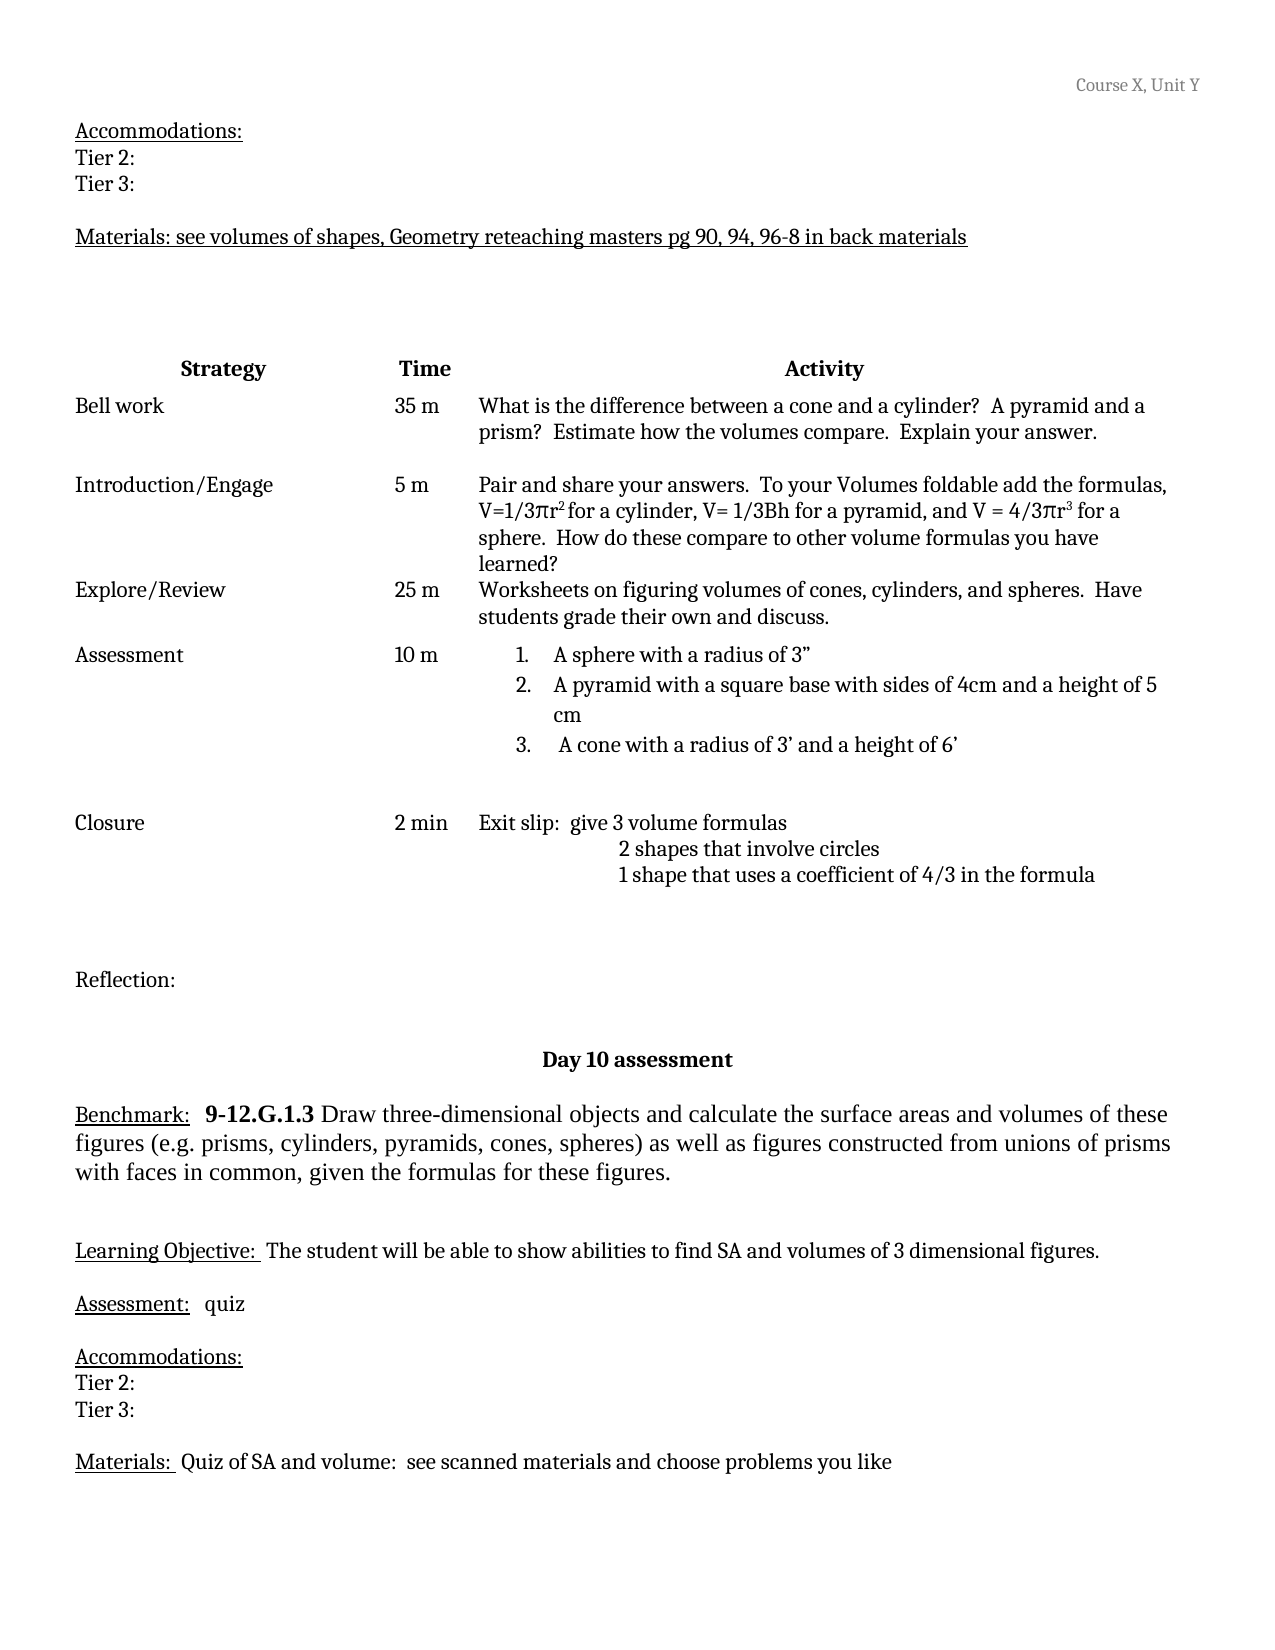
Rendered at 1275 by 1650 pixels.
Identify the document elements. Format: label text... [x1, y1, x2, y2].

text Tier 3: [75, 171, 1200, 197]
table_cell Exit slip: give 3 volume formulas 2 shapes that involve circles 1 shape that uses a coefficient of 4/3 in the formula [467, 810, 1182, 941]
table_header Activity [467, 355, 1182, 393]
text Day 10 assessment [75, 1046, 1200, 1073]
text Reflection: [75, 967, 1200, 994]
text Tier 2: [75, 1370, 1200, 1396]
text Tier 3: [75, 1396, 1200, 1423]
table_header Strategy [64, 355, 383, 393]
text Benchmark: 9-12.G.1.3 Draw three-dimensional objects and calculate the surface areas and volumes of these figures (e.g. prisms, cylinders, pyramids, cones, spheres) as well as figures constructed from unions of prisms with faces in common, given the formulas for these figures. [75, 1099, 1200, 1186]
table_header Time [383, 355, 467, 393]
text Learning Objective: The student will be able to show abilities to find SA and volumes of 3 dimensional figures. [75, 1238, 1200, 1265]
table_cell 25 m [383, 577, 467, 641]
text Accommodations: [75, 118, 1200, 144]
table_cell 5 m [383, 472, 467, 577]
text Materials: Quiz of SA and volume: see scanned materials and choose problems you like [75, 1449, 1200, 1476]
table_cell Worksheets on figuring volumes of cones, cylinders, and spheres. Have students grade their own and discuss. [467, 577, 1182, 641]
table_cell Assessment [64, 641, 383, 809]
table_cell 2 min [383, 810, 467, 941]
table_cell Explore/Review [64, 577, 383, 641]
table_cell 10 m [383, 641, 467, 809]
text Tier 2: [75, 144, 1200, 171]
table_cell 35 m [383, 393, 467, 472]
text Materials: see volumes of shapes, Geometry reteaching masters pg 90, 94, 96-8 in back materials [75, 223, 1200, 250]
table_cell Introduction/Engage [64, 472, 383, 577]
table_cell What is the difference between a cone and a cylinder? A pyramid and a prism? Estimate how the volumes compare. Explain your answer. [467, 393, 1182, 472]
table_cell Pair and share your answers. To your Volumes foldable add the formulas, V=1/3πr2 for a cylinder, V= 1/3Bh for a pyramid, and V = 4/3πr3 for a sphere. How do these compare to other volume formulas you have learned? [467, 472, 1182, 577]
table_cell Bell work [64, 393, 383, 472]
text Accommodations: [75, 1344, 1200, 1370]
text Assessment: quiz [75, 1291, 1200, 1317]
table_cell A sphere with a radius of 3” A pyramid with a square base with sides of 4cm and a height of 5 cm A cone with a radius of 3’ and a height of 6’ [467, 641, 1182, 809]
table_cell Closure [64, 810, 383, 941]
